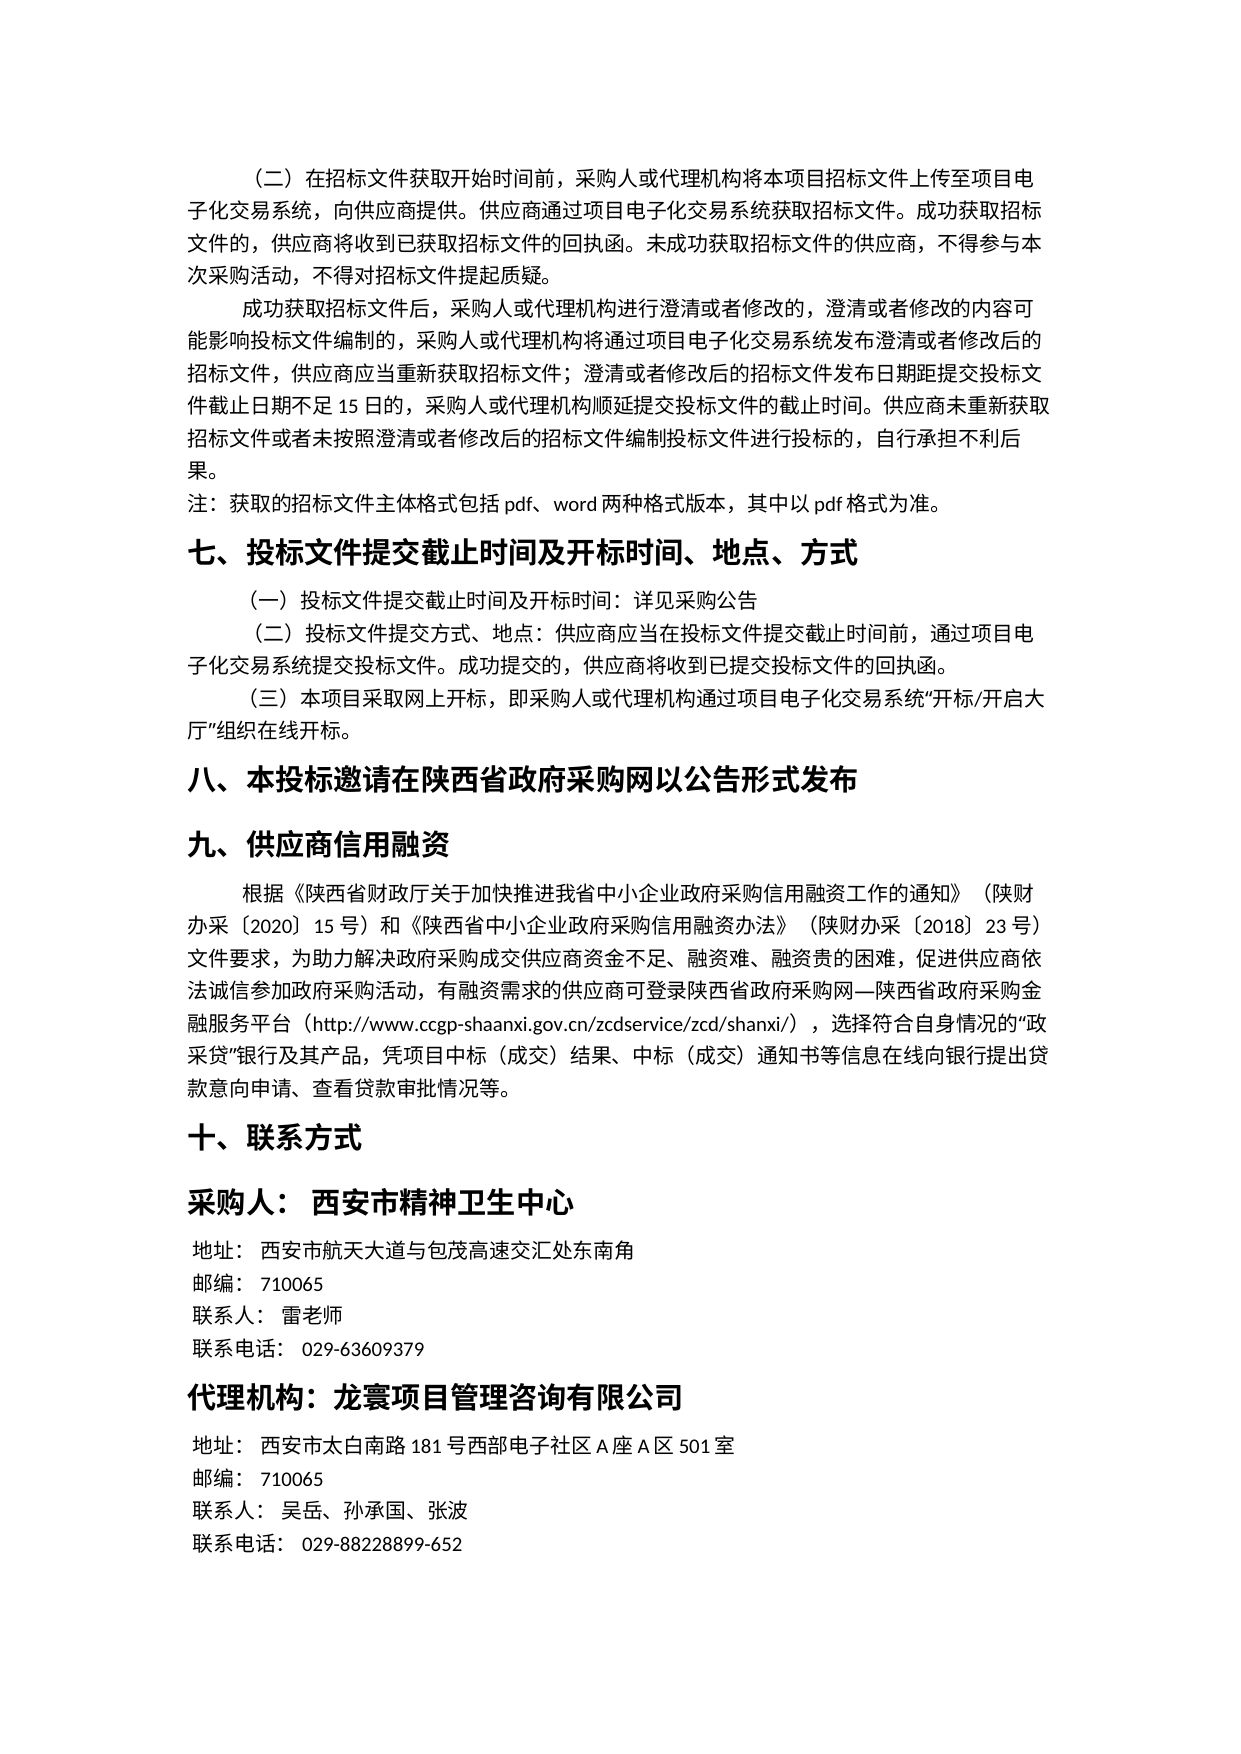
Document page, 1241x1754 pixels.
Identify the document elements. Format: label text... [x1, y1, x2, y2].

text 联系电话： 029-63609379 [187, 1332, 1053, 1364]
text 联系电话： 029-88228899-652 [187, 1527, 1053, 1559]
text 邮编： 710065 [187, 1267, 1053, 1299]
text 采购人： 西安市精神卫生中心 [187, 1169, 1053, 1234]
text 八、本投标邀请在陕西省政府采购网以公告形式发布 [187, 747, 1053, 812]
text 九、供应商信用融资 [187, 812, 1053, 877]
text 地址： 西安市航天大道与包茂高速交汇处东南角 [187, 1234, 1053, 1267]
text 联系人： 雷老师 [187, 1299, 1053, 1332]
text （二）在招标文件获取开始时间前，采购人或代理机构将本项目招标文件上传至项目电子化交易系统，向供应商提供。供应商通过项目电子化交易系统获取招标文件。成功获取招标文件的，供应商将收到已获取招标文件的回执函。未成功获取招标文件的供应商，不得参与本次采购活动，不得对招标文件提起质疑。 [187, 162, 1053, 292]
text 成功获取招标文件后，采购人或代理机构进行澄清或者修改的，澄清或者修改的内容可能影响投标文件编制的，采购人或代理机构将通过项目电子化交易系统发布澄清或者修改后的招标文件，供应商应当重新获取招标文件；澄清或者修改后的招标文件发布日期距提交投标文件截止日期不足15日的，采购人或代理机构顺延提交投标文件的截止时间。供应商未重新获取招标文件或者未按照澄清或者修改后的招标文件编制投标文件进行投标的，自行承担不利后果。 [187, 292, 1053, 487]
text 邮编： 710065 [187, 1462, 1053, 1494]
text 地址： 西安市太白南路181号西部电子社区A座A区501室 [187, 1429, 1053, 1462]
text 七、投标文件提交截止时间及开标时间、地点、方式 [187, 519, 1053, 584]
text （二）投标文件提交方式、地点：供应商应当在投标文件提交截止时间前，通过项目电子化交易系统提交投标文件。成功提交的，供应商将收到已提交投标文件的回执函。 [187, 617, 1053, 682]
text （一）投标文件提交截止时间及开标时间：详见采购公告 [187, 584, 1053, 617]
text 代理机构：龙寰项目管理咨询有限公司 [187, 1364, 1053, 1429]
text 注：获取的招标文件主体格式包括pdf、word两种格式版本，其中以pdf格式为准。 [187, 487, 1053, 519]
text 十、联系方式 [187, 1104, 1053, 1169]
text 根据《陕西省财政厅关于加快推进我省中小企业政府采购信用融资工作的通知》（陕财办采〔2020〕15 号）和《陕西省中小企业政府采购信用融资办法》（陕财办采〔2018〕23 号）文件要求，为助力解决政府采购成交供应商资金不足、融资难、融资贵的困难，促进供应商依法诚信参加政府采购活动，有融资需求的供应商可登录陕西省政府釆购网—陕西省政府采购金融服务平台（http://www.ccgp-shaanxi.gov.cn/zcdservice/zcd/shanxi/），选择符合自身情况的“政采贷”银行及其产品，凭项目中标（成交）结果、中标（成交）通知书等信息在线向银行提出贷款意向申请、查看贷款审批情况等。 [187, 877, 1053, 1104]
text 联系人： 吴岳、孙承国、张波 [187, 1494, 1053, 1527]
text （三）本项目采取网上开标，即采购人或代理机构通过项目电子化交易系统“开标/开启大厅”组织在线开标。 [187, 682, 1053, 747]
